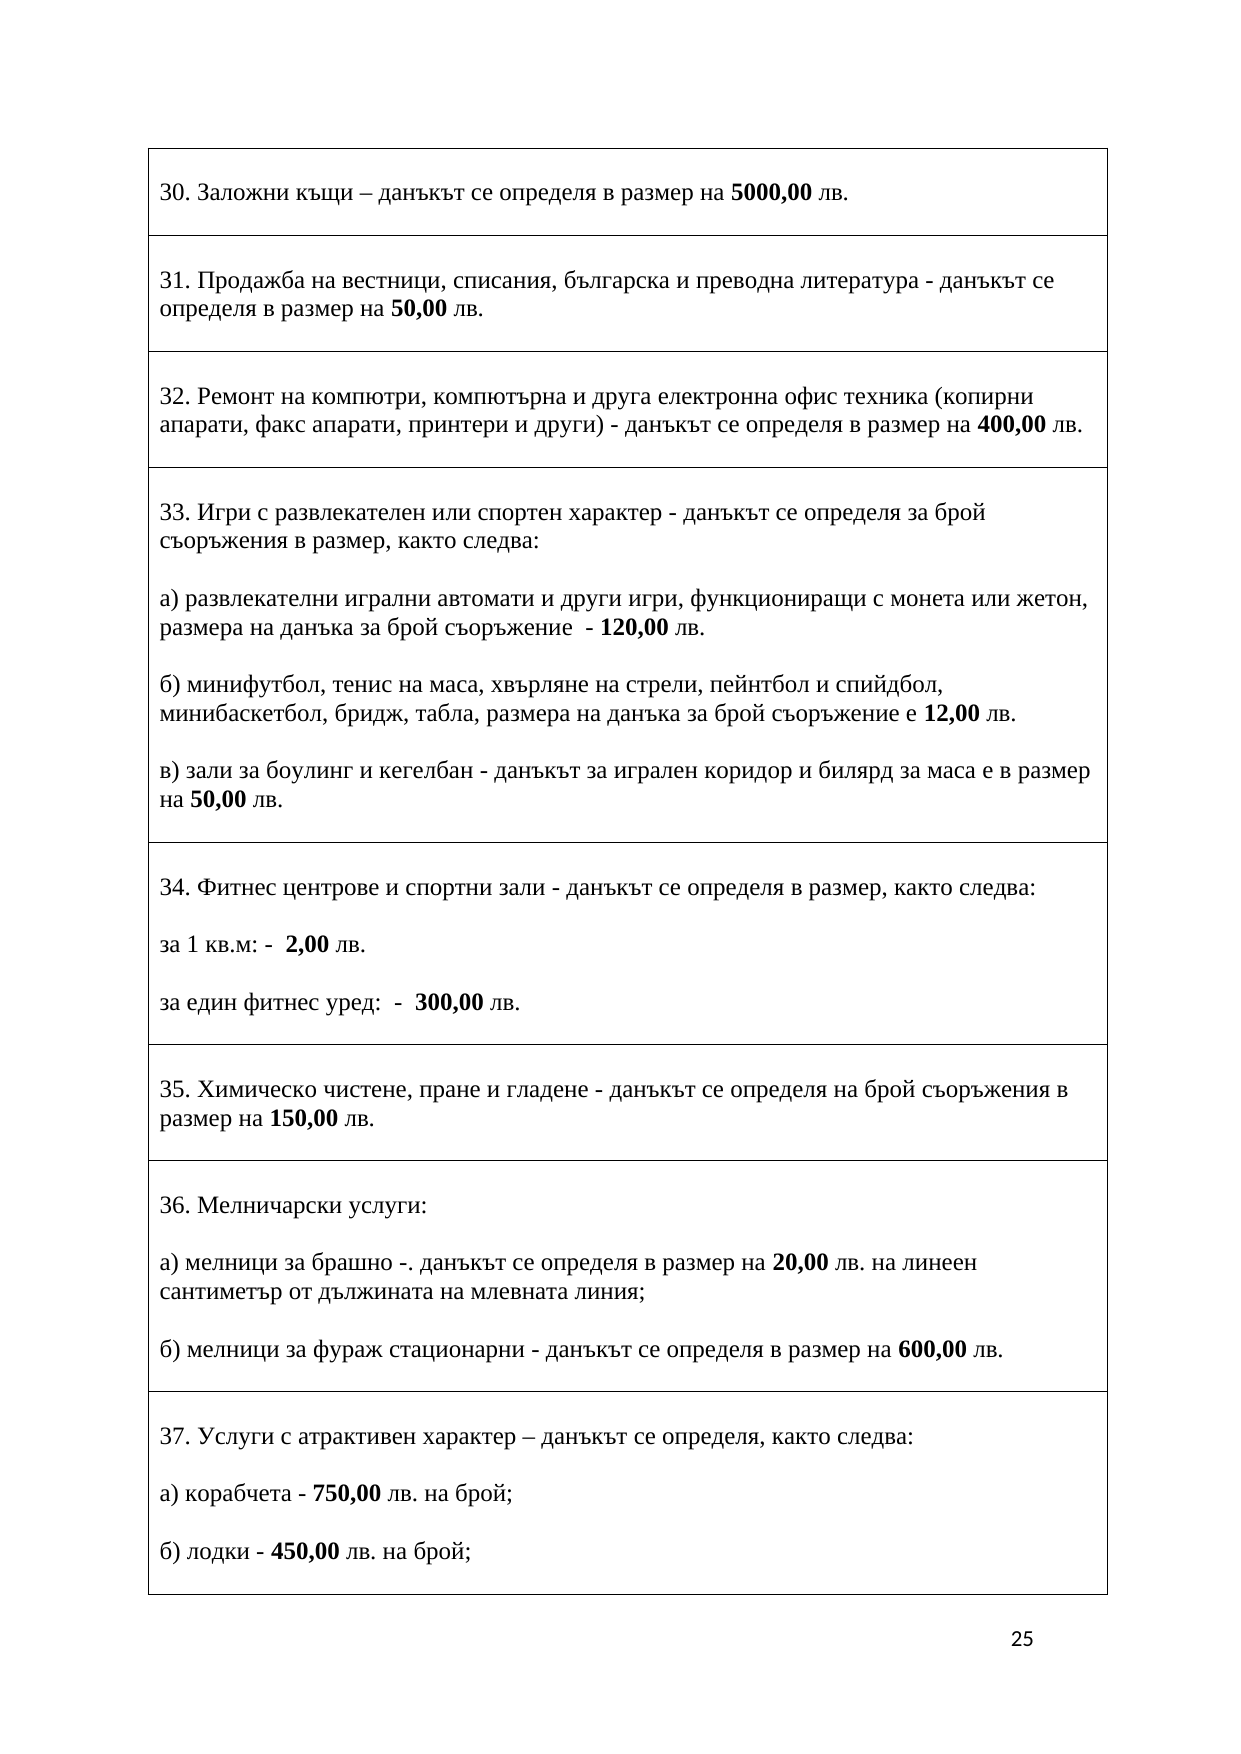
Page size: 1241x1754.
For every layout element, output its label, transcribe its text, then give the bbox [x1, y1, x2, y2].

table_cell 31. Продажба на вестници, списания, българска и преводна литература - данъкът се определя в размер на 50,00 лв. [149, 236, 1107, 351]
table_cell 35. Химическо чистене, пране и гладене - данъкът се определя на брой съоръжения в размер на 150,00 лв. [149, 1045, 1107, 1160]
table_cell 36. Мелничарски услуги: а) мелници за брашно -. данъкът се определя в размер на 20,00 лв. на линеен сантиметър от дължината на млевната линия; б) мелници за фураж стационарни - данъкът се определя в размер на 600,00 лв. [149, 1161, 1107, 1391]
table_cell 32. Ремонт на компютри, компютърна и друга електронна офис техника (копирни апарати, факс апарати, принтери и други) - данъкът се определя в размер на 400,00 лв. [149, 352, 1107, 467]
table_cell 30. Заложни къщи – данъкът се определя в размер на 5000,00 лв. [149, 149, 1107, 235]
table_cell 34. Фитнес центрове и спортни зали - данъкът се определя в размер, както следва: за 1 кв.м: - 2,00 лв. за един фитнес уред: - 300,00 лв. [149, 843, 1107, 1044]
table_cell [149, 1392, 1107, 1593]
table_cell 33. Игри с развлекателен или спортен характер - данъкът се определя за брой съоръжения в размер, както следва: а) развлекателни игрални автомати и други игри, функциониращи с монета или жетон, размера на данъка за брой съоръжение - 120,00 лв. б) минифутбол, тенис на маса, хвърляне на стрели, пейнтбол и спийдбол, минибаскетбол, бридж, табла, размера на данъка за брой съоръжение е 12,00 лв. в) зали за боулинг и кегелбан - данъкът за игрален коридор и билярд за маса е в размер на 50,00 лв. [149, 468, 1107, 842]
